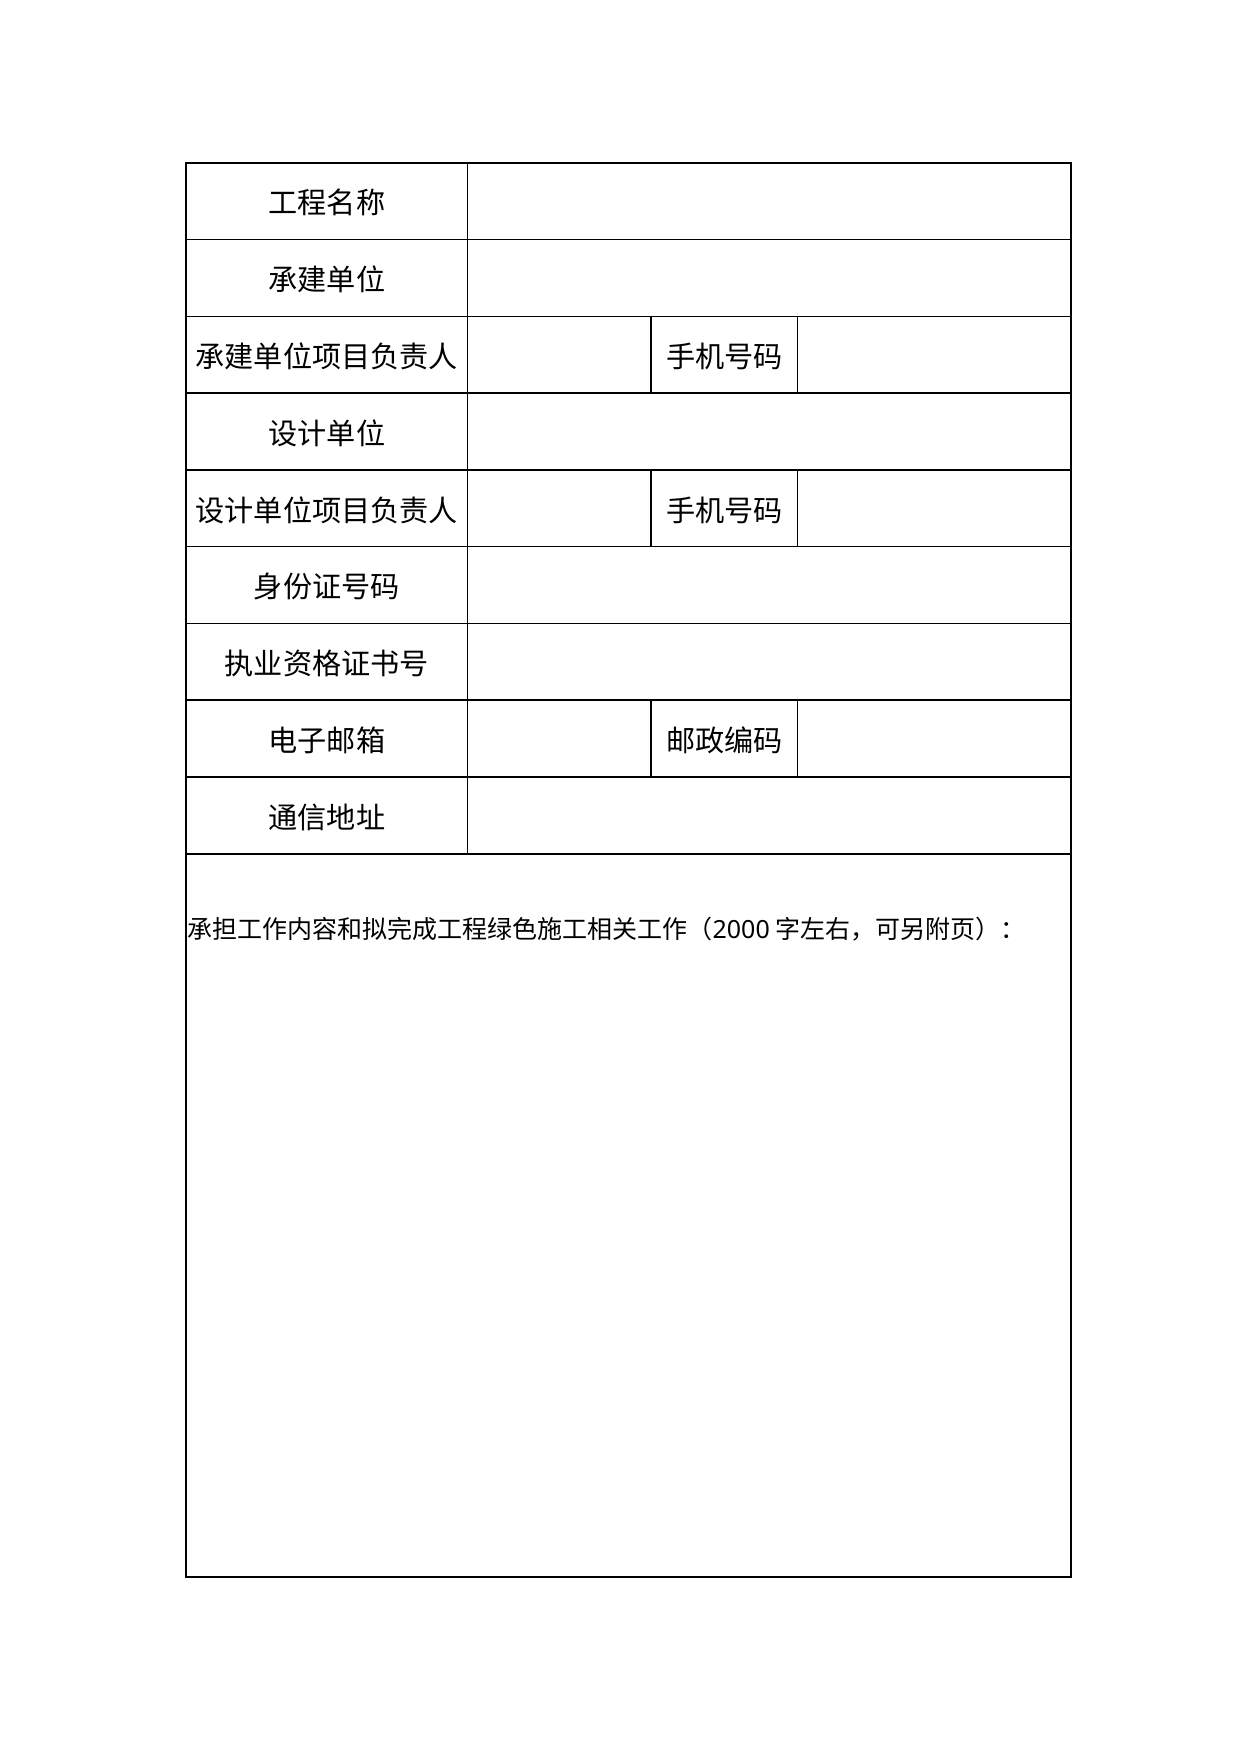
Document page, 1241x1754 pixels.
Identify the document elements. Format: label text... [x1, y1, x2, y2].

table_header 工程名称 [187, 164, 467, 239]
table_cell 邮政编码 [652, 701, 797, 776]
table_cell 承建单位项目负责人 [187, 317, 467, 392]
table_cell 执业资格证书号 [187, 624, 467, 699]
table_cell [468, 778, 1070, 853]
table_header [468, 164, 1070, 239]
table_cell [468, 547, 1070, 623]
table_cell [468, 240, 1070, 316]
table_cell 设计单位 [187, 394, 467, 469]
table_cell 设计单位项目负责人 [187, 471, 467, 546]
table_cell [468, 701, 650, 776]
table_cell 手机号码 [652, 471, 797, 546]
table_cell [468, 471, 650, 546]
table_cell [468, 624, 1070, 699]
table_cell [468, 394, 1070, 469]
table_cell [798, 471, 1070, 546]
table_cell 身份证号码 [187, 547, 467, 623]
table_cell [187, 855, 1070, 1576]
table_cell 承建单位 [187, 240, 467, 316]
table_cell [798, 317, 1070, 392]
table_cell [798, 701, 1070, 776]
table_cell 通信地址 [187, 778, 467, 853]
table_cell 电子邮箱 [187, 701, 467, 776]
table_cell 手机号码 [652, 317, 797, 392]
table_cell [468, 317, 650, 392]
